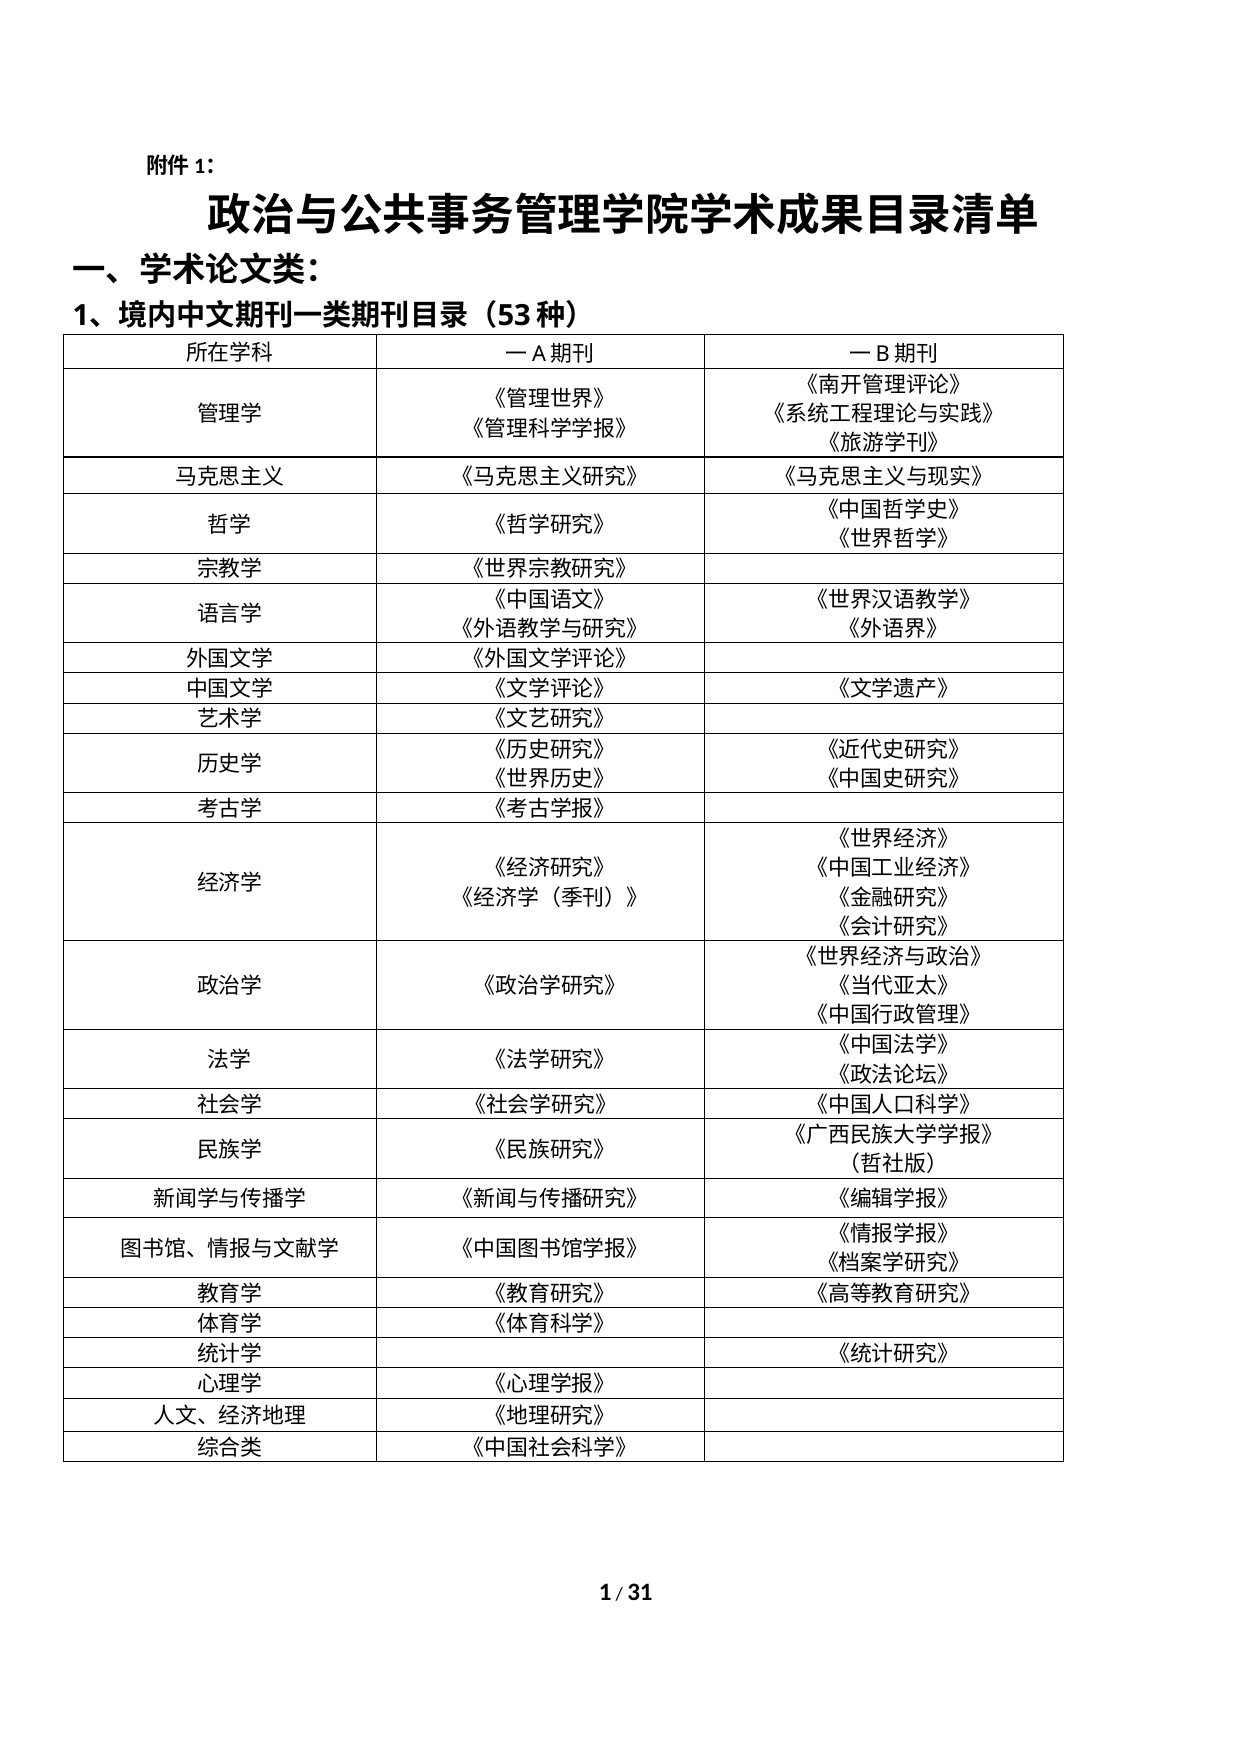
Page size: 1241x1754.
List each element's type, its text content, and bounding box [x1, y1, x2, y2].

table_cell 历史学 [64, 734, 376, 792]
table_cell 民族学 [64, 1119, 376, 1177]
table_cell [705, 643, 1063, 672]
table_cell [705, 1399, 1063, 1431]
table_cell 《地理研究》 [377, 1399, 704, 1431]
table_cell 《世界经济与政治》 《当代亚太》 《中国行政管理》 [705, 941, 1063, 1028]
table_cell 《文学评论》 [377, 673, 704, 702]
table_cell 《政治学研究》 [377, 941, 704, 1028]
table_cell 《中国语文》 《外语教学与研究》 [377, 584, 704, 642]
table_cell 教育学 [64, 1278, 376, 1307]
table_cell 《统计研究》 [705, 1338, 1063, 1367]
table_cell 图书馆、情报与文献学 [64, 1218, 376, 1277]
table_cell 《中国法学》 《政法论坛》 [705, 1030, 1063, 1088]
table_cell 《民族研究》 [377, 1119, 704, 1177]
table_cell 《马克思主义与现实》 [705, 458, 1063, 493]
table_cell 《世界宗教研究》 [377, 554, 704, 583]
table_cell [705, 1432, 1063, 1461]
table_cell 《广西民族大学学报》 （哲社版） [705, 1119, 1063, 1177]
table_cell [705, 1308, 1063, 1337]
table_cell 政治学 [64, 941, 376, 1028]
table_cell [705, 793, 1063, 822]
table_cell 经济学 [64, 823, 376, 940]
text 附件1： [146, 148, 1101, 179]
table_cell 《考古学报》 [377, 793, 704, 822]
table_cell 《体育科学》 [377, 1308, 704, 1337]
table_cell 《哲学研究》 [377, 494, 704, 552]
table_cell [705, 1368, 1063, 1397]
text 政治与公共事务管理学院学术成果目录清单 [146, 179, 1101, 243]
table_cell 《文艺研究》 [377, 704, 704, 733]
table_cell 综合类 [64, 1432, 376, 1461]
table_cell 《世界经济》 《中国工业经济》 《金融研究》 《会计研究》 [705, 823, 1063, 940]
table_cell 《中国社会科学》 [377, 1432, 704, 1461]
table_cell 中国文学 [64, 673, 376, 702]
table_cell 《世界汉语教学》 《外语界》 [705, 584, 1063, 642]
table_cell 《情报学报》 《档案学研究》 [705, 1218, 1063, 1277]
table_cell 《高等教育研究》 [705, 1278, 1063, 1307]
table_cell 《经济研究》 《经济学（季刊）》 [377, 823, 704, 940]
table_cell 马克思主义 [64, 458, 376, 493]
table_cell 《法学研究》 [377, 1030, 704, 1088]
table_cell 哲学 [64, 494, 376, 552]
table_cell 语言学 [64, 584, 376, 642]
table_cell 统计学 [64, 1338, 376, 1367]
table_cell 体育学 [64, 1308, 376, 1337]
list 学术论文类： [13, 243, 1101, 291]
table_cell 《中国人口科学》 [705, 1089, 1063, 1118]
table_cell 《中国图书馆学报》 [377, 1218, 704, 1277]
table_cell 宗教学 [64, 554, 376, 583]
table_cell 《外国文学评论》 [377, 643, 704, 672]
table_cell 《历史研究》 《世界历史》 [377, 734, 704, 792]
table_cell 外国文学 [64, 643, 376, 672]
table_header 一A期刊 [377, 335, 704, 368]
table_cell 社会学 [64, 1089, 376, 1118]
table_header 一B期刊 [705, 335, 1063, 368]
table_cell 管理学 [64, 369, 376, 456]
table_cell 《教育研究》 [377, 1278, 704, 1307]
table_cell 法学 [64, 1030, 376, 1088]
table_header 所在学科 [64, 335, 376, 368]
table_cell 《编辑学报》 [705, 1179, 1063, 1217]
table_cell 《近代史研究》 《中国史研究》 [705, 734, 1063, 792]
table_cell 《心理学报》 [377, 1368, 704, 1397]
table_cell 《中国哲学史》 《世界哲学》 [705, 494, 1063, 552]
table_cell 《社会学研究》 [377, 1089, 704, 1118]
table_cell 艺术学 [64, 704, 376, 733]
table_cell 心理学 [64, 1368, 376, 1397]
table_cell [705, 704, 1063, 733]
table_cell 新闻学与传播学 [64, 1179, 376, 1217]
table_cell 《马克思主义研究》 [377, 458, 704, 493]
text 1、境内中文期刊一类期刊目录（53种） [72, 291, 1101, 333]
table_cell 《文学遗产》 [705, 673, 1063, 702]
table_cell [377, 1338, 704, 1367]
table_cell 《南开管理评论》 《系统工程理论与实践》 《旅游学刊》 [705, 369, 1063, 456]
table_cell [705, 554, 1063, 583]
table_cell 人文、经济地理 [64, 1399, 376, 1431]
table_cell 《管理世界》 《管理科学学报》 [377, 369, 704, 456]
table_cell 考古学 [64, 793, 376, 822]
table_cell 《新闻与传播研究》 [377, 1179, 704, 1217]
